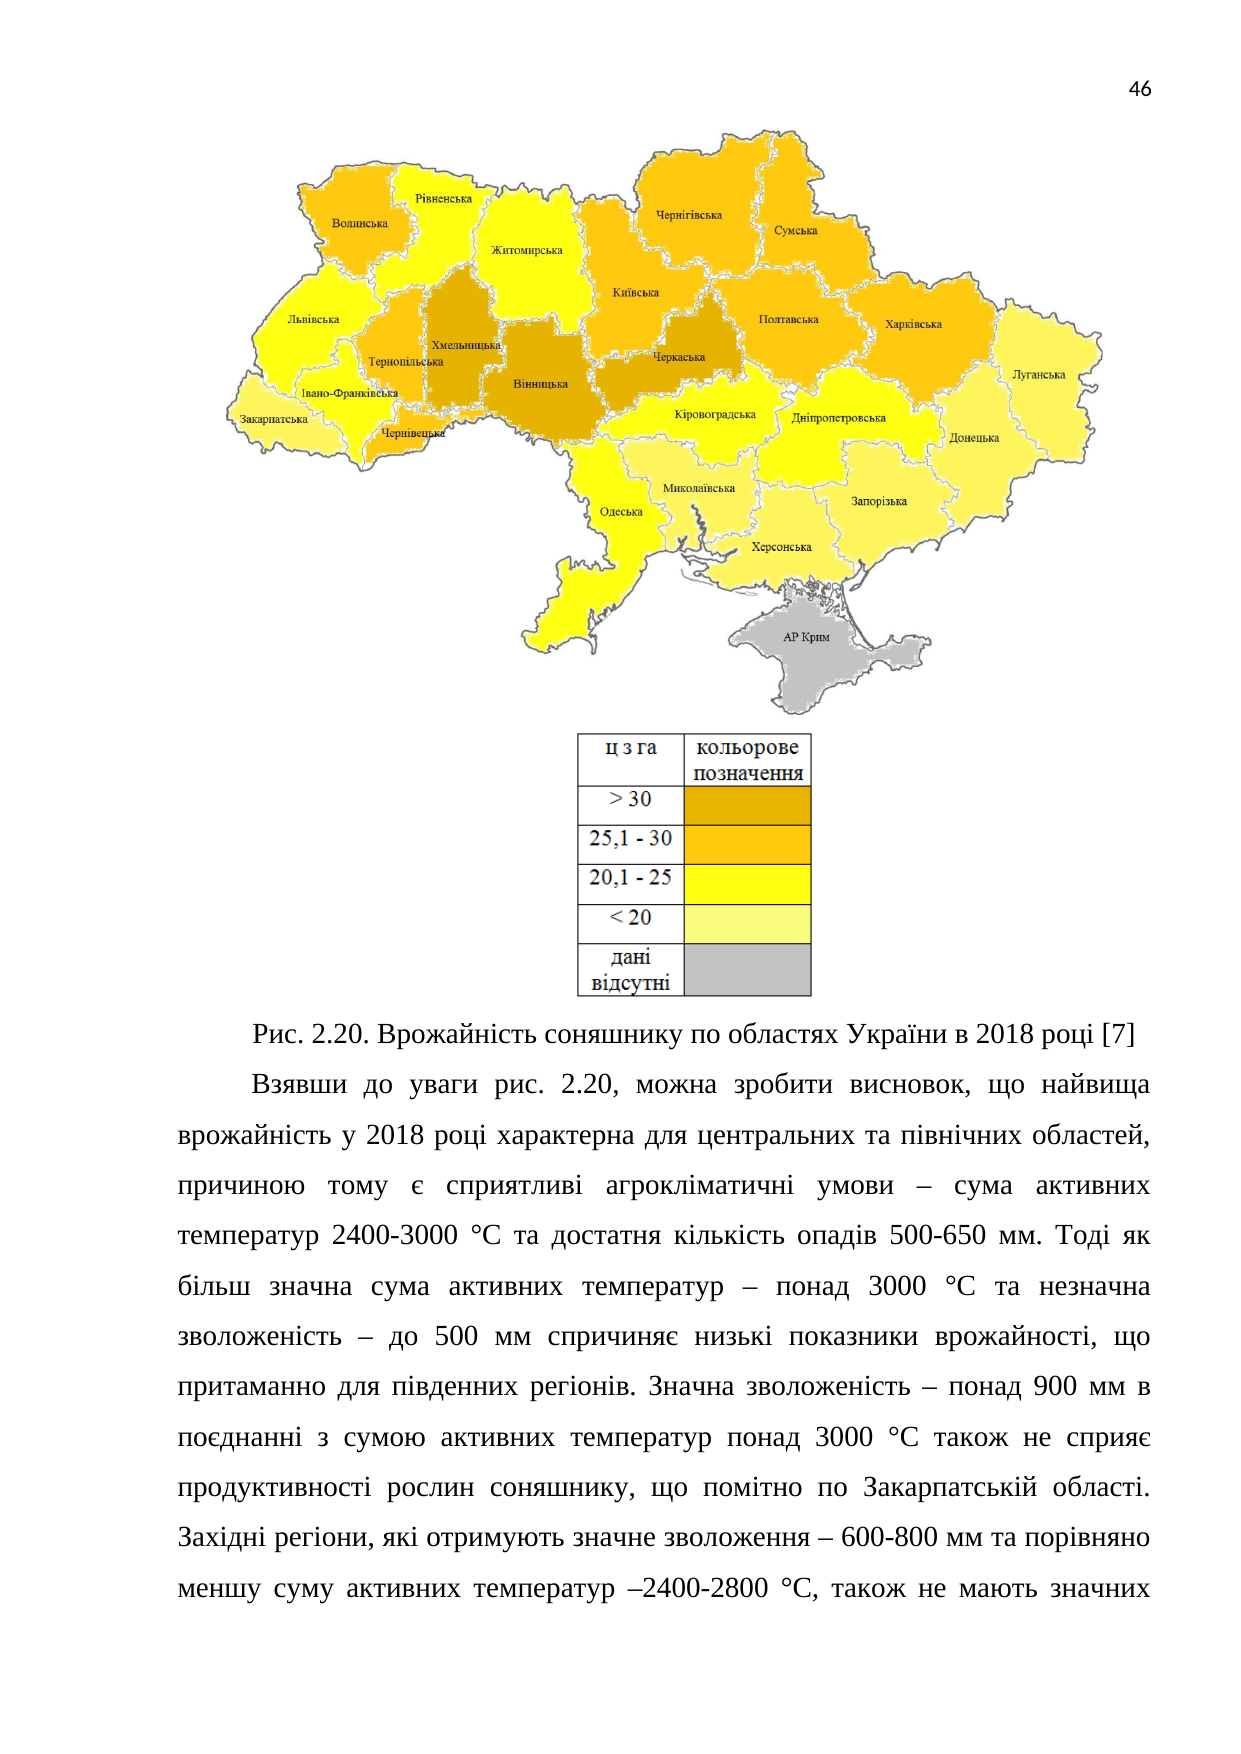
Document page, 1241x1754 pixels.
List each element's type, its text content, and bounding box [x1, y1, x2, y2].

picture [226, 129, 1103, 715]
text Рис. 2.20. Врожайність соняшнику по областях України в 2018 році [7] [177, 1016, 1152, 1050]
picture [572, 728, 816, 1003]
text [177, 1067, 1152, 1603]
